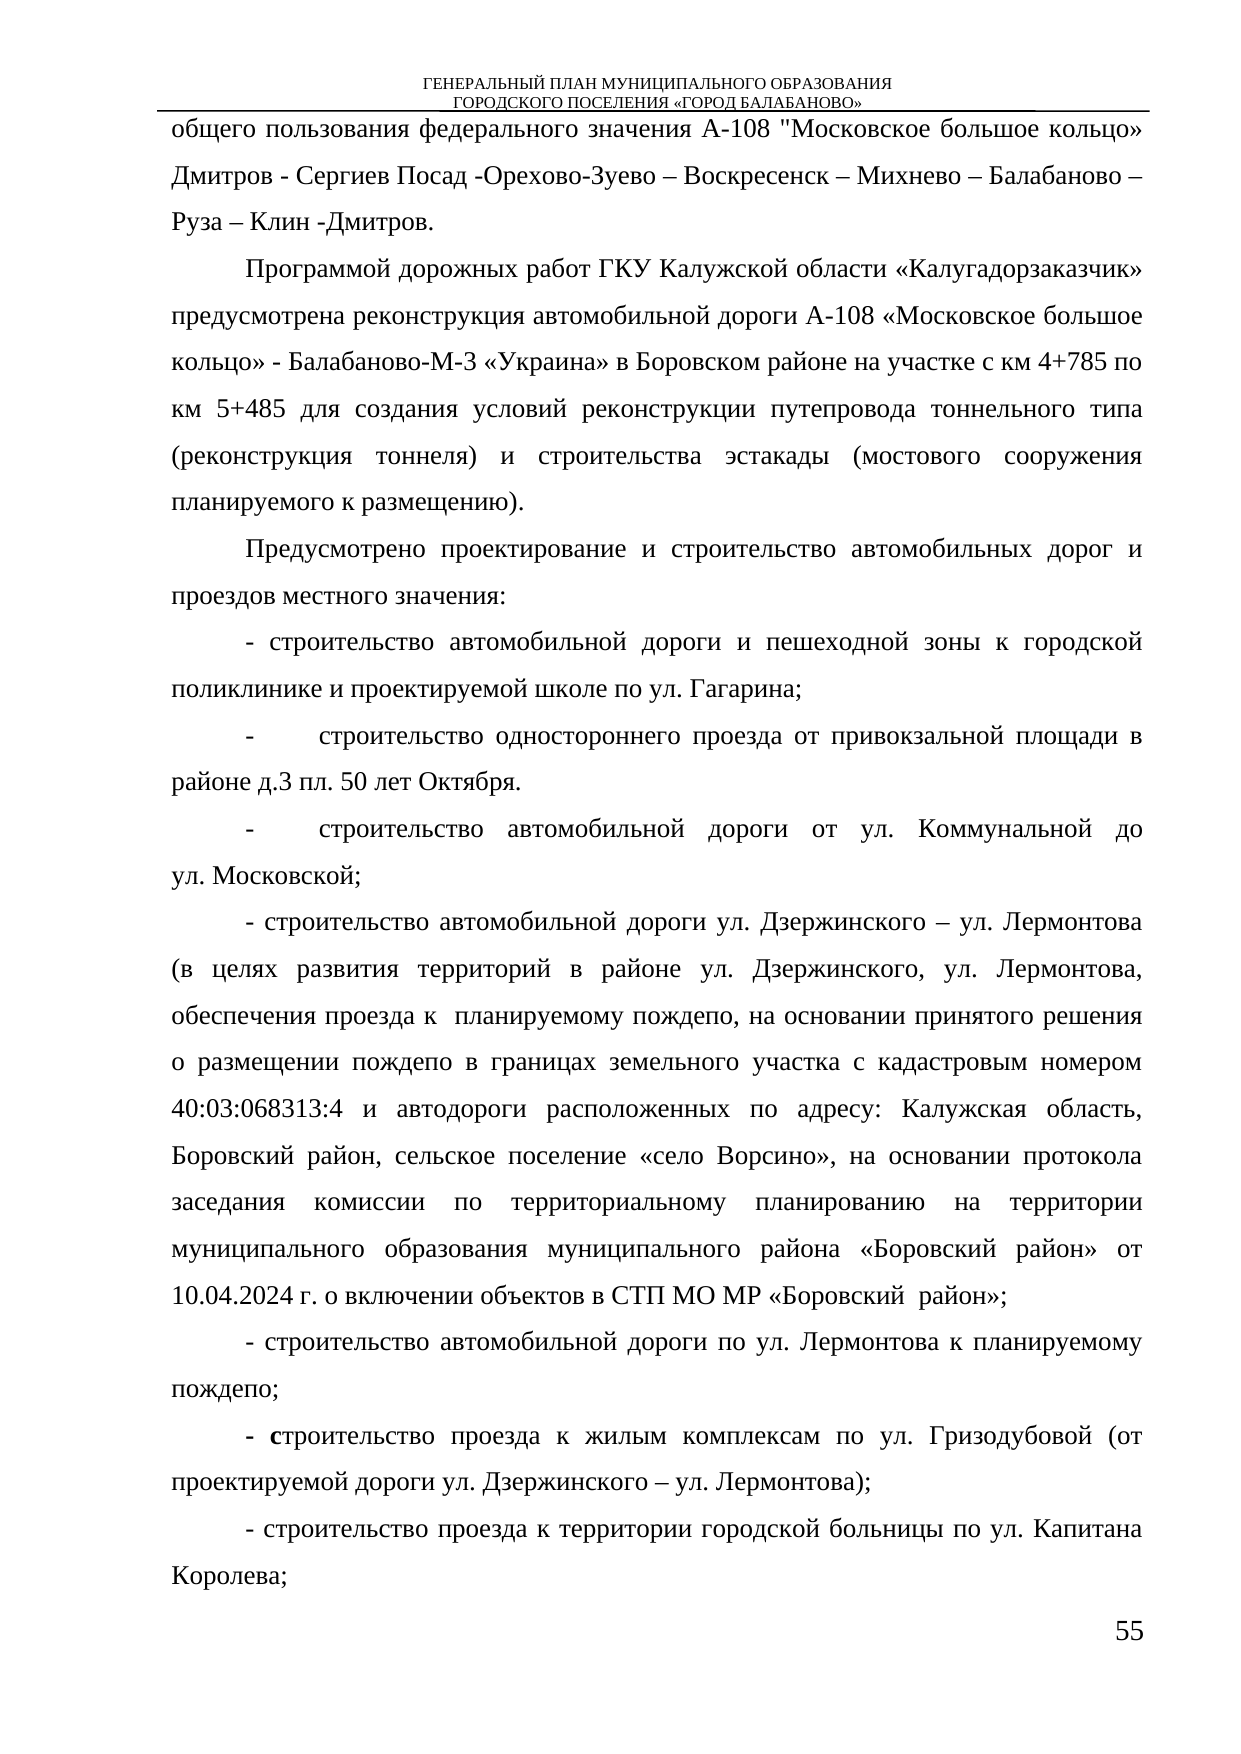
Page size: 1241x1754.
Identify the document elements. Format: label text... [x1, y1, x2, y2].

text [171, 112, 1144, 237]
text - строительство автомобильной дороги ул. Дзержинского – ул. Лермонтова (в целях развития территорий в районе ул. Дзержинского, ул. Лермонтова, обеспечения проезда к планируемому пождепо, на основании принятого решения о размещении пождепо в границах земельного участка с кадастровым номером 40:03:068313:4 и автодороги расположенных по адресу: Калужская область, Боровский район, сельское поселение «село Ворсино», на основании протокола заседания комиссии по территориальному планированию на территории муниципального образования муниципального района «Боровский район» от 10.04.2024 г. о включении объектов в СТП МО МР «Боровский район»; [171, 906, 1144, 1310]
text Программой дорожных работ ГКУ Калужской области «Калугадорзаказчик» предусмотрена реконструкция автомобильной дороги А-108 «Московское большое кольцо» - Балабаново-М-3 «Украина» в Боровском районе на участке с км 4+785 по км 5+485 для создания условий реконструкции путепровода тоннельного типа (реконструкция тоннеля) и строительства эстакады (мостового сооружения планируемого к размещению). [171, 252, 1144, 517]
text - строительство проезда к жилым комплексам по ул. Гризодубовой (от проектируемой дороги ул. Дзержинского – ул. Лермонтова); [171, 1419, 1144, 1497]
text - строительство автомобильной дороги от ул. Коммунальной до ул. Московской; [171, 812, 1144, 890]
text - строительство проезда к территории городской больницы по ул. Капитана Королева; [171, 1512, 1144, 1590]
text Предусмотрено проектирование и строительство автомобильных дорог и проездов местного значения: [171, 532, 1144, 610]
text - строительство автомобильной дороги по ул. Лермонтова к планируемому пождепо; [171, 1326, 1144, 1403]
text - строительство одностороннего проезда от привокзальной площади в районе д.3 пл. 50 лет Октября. [171, 719, 1144, 797]
text - строительство автомобильной дороги и пешеходной зоны к городской поликлинике и проектируемой школе по ул. Гагарина; [171, 626, 1144, 703]
